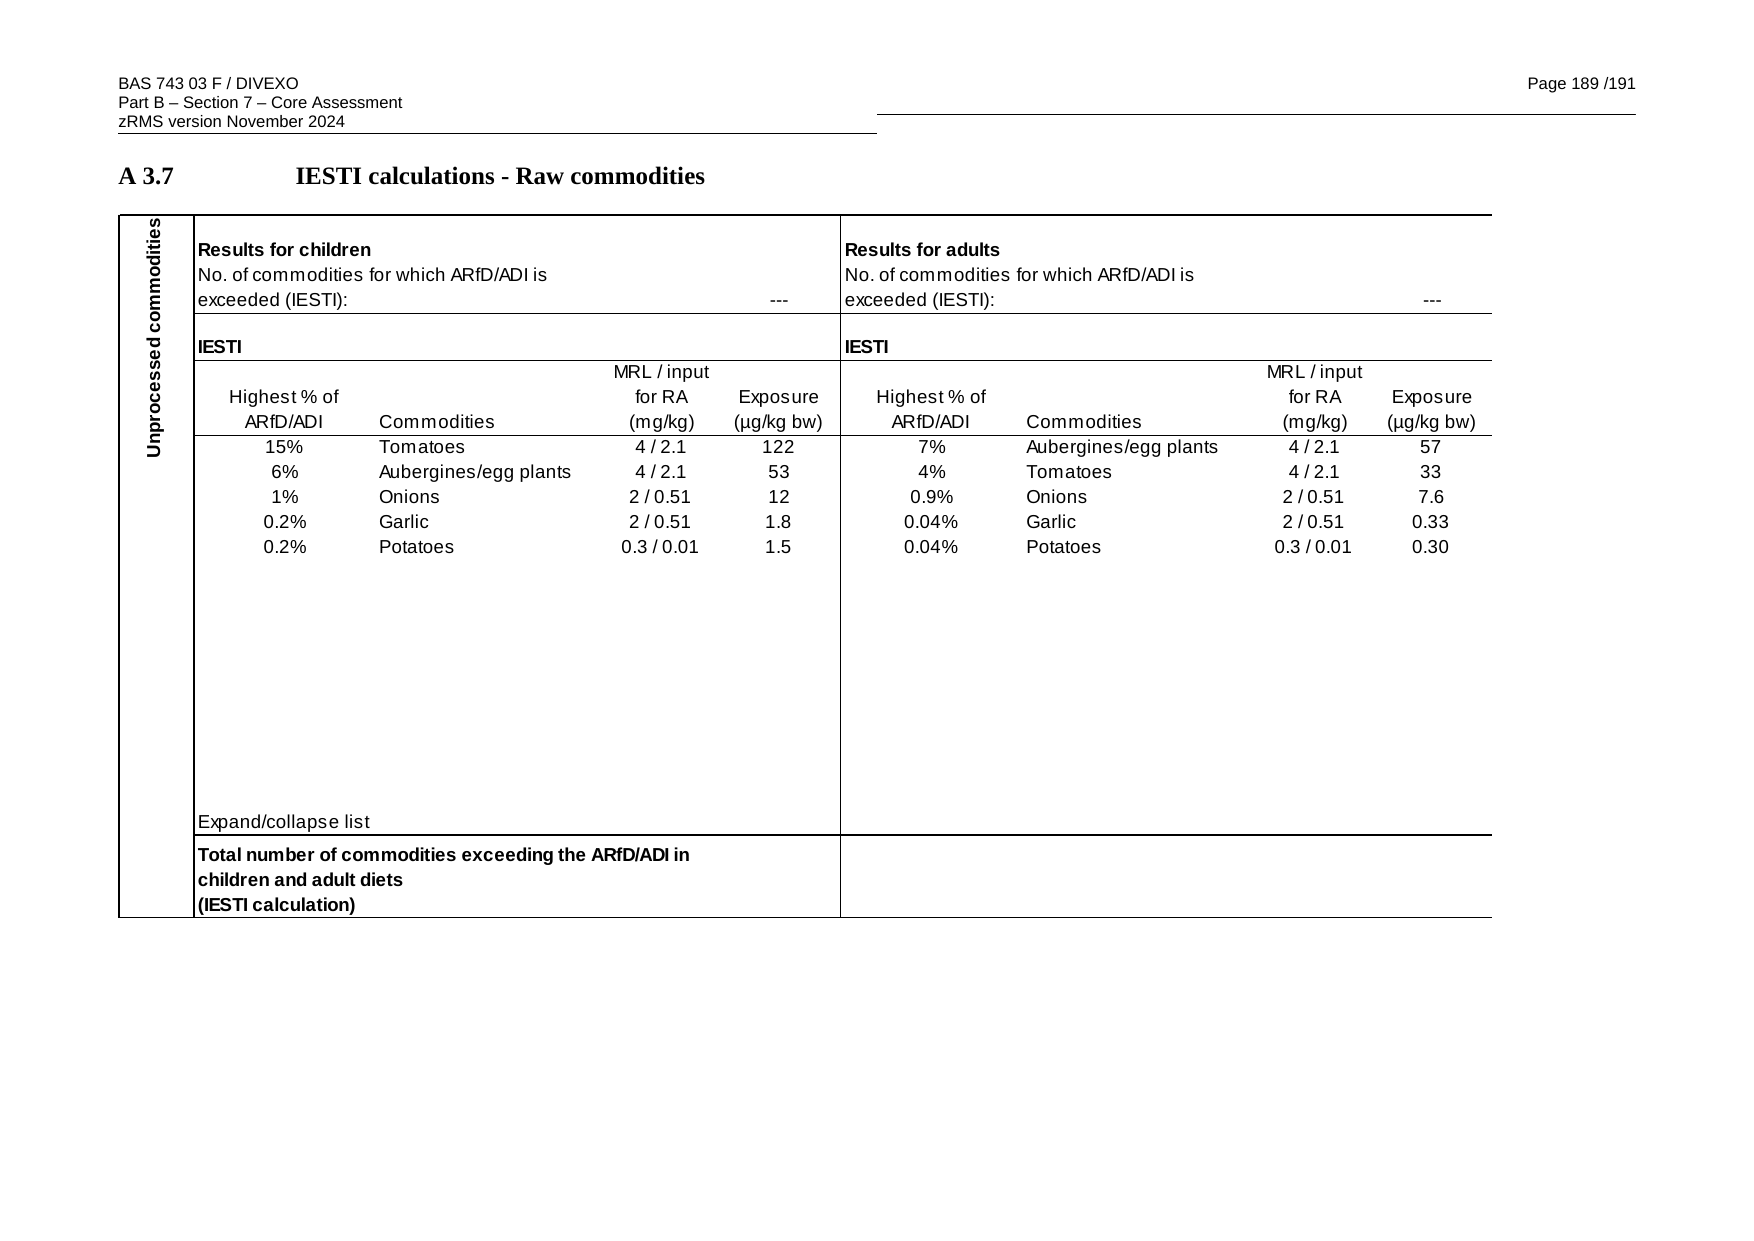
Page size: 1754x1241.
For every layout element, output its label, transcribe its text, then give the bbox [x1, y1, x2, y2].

text IESTI calculations - Raw commodities [118, 161, 1636, 189]
